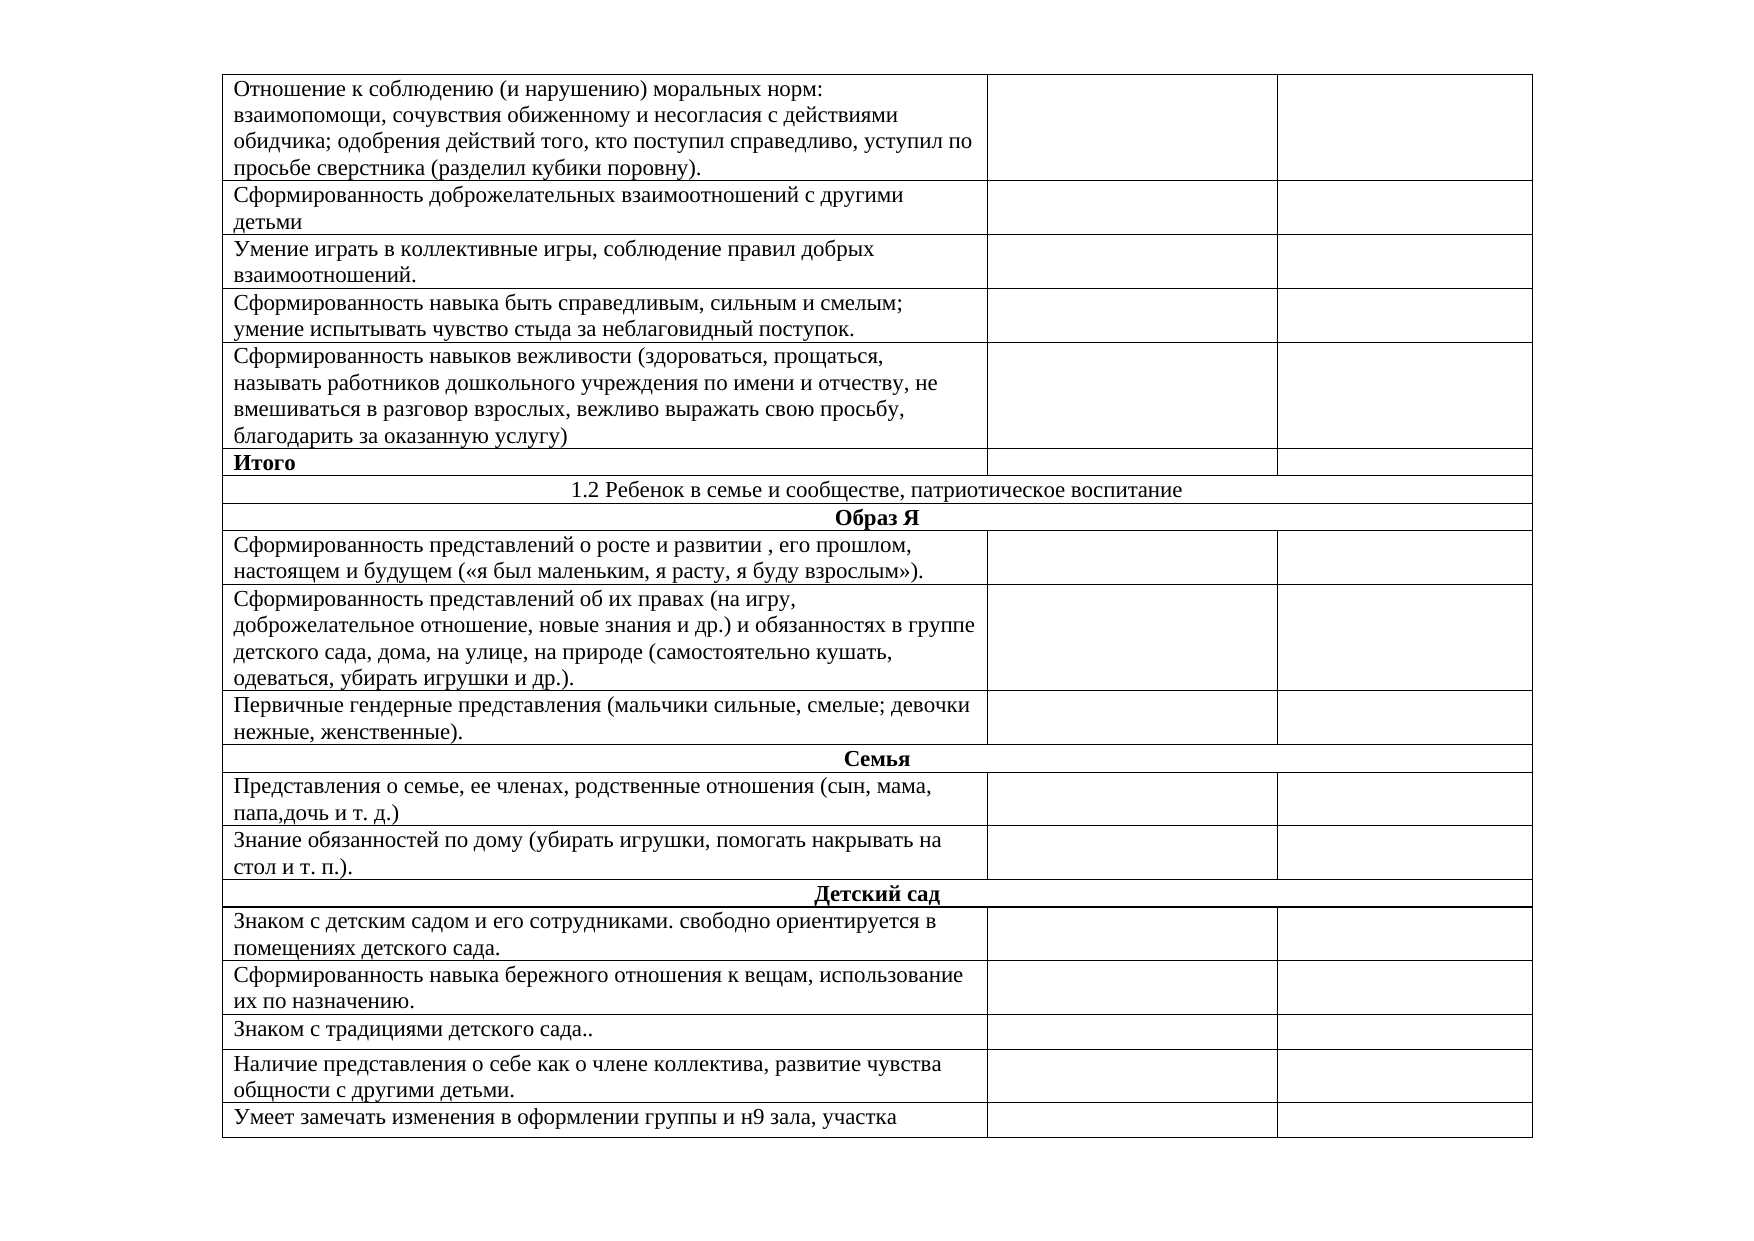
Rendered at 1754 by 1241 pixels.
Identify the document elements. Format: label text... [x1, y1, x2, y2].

table_cell [1278, 908, 1532, 960]
table_cell [1278, 181, 1532, 234]
table_cell [1278, 449, 1532, 475]
table_cell [1278, 826, 1532, 879]
table_cell Знание обязанностей по дому (убирать игрушки, помогать накрывать на стол и т. п.). [223, 826, 987, 879]
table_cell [223, 1103, 987, 1137]
table_cell Знаком с традициями детского сада.. [223, 1015, 987, 1048]
table_cell Сформированность навыка бережного отношения к вещам, использование их по назначению. [223, 961, 987, 1014]
table_cell [1278, 343, 1532, 448]
table_cell Представления о семье, ее членах, родственные отношения (сын, мама, папа,дочь и т. д.) [223, 773, 987, 825]
table_cell 1.2 Ребенок в семье и сообществе, патриотическое воспитание [223, 476, 1532, 503]
table_cell Умение играть в коллективные игры, соблюдение правил добрых взаимоотношений. [223, 235, 987, 288]
table_cell [1278, 773, 1532, 825]
table_cell [988, 585, 1277, 690]
table_cell Наличие представления о себе как о члене коллектива, развитие чувства общности с другими детьми. [223, 1050, 987, 1102]
table_cell [1278, 1015, 1532, 1048]
table_cell [1278, 691, 1532, 744]
table_cell [988, 181, 1277, 234]
table_cell [988, 235, 1277, 288]
table_cell Сформированность навыков вежливости (здороваться, прощаться, называть работников дошкольного учреждения по имени и отчеству, не вмешиваться в разговор взрослых, вежливо выражать свою просьбу, благодарить за оказанную услугу) [223, 343, 987, 448]
table_cell [1278, 1050, 1532, 1102]
table_cell [988, 449, 1277, 475]
table_cell Сформированность представлений об их правах (на игру, доброжелательное отношение, новые знания и др.) и обязанностях в группе детского сада, дома, на улице, на природе (самостоятельно кушать, одеваться, убирать игрушки и др.). [223, 585, 987, 690]
table_cell Знаком с детским садом и его сотрудниками. свободно ориентируется в помещениях детского сада. [223, 908, 987, 960]
table_cell Итого [223, 449, 987, 475]
table_cell [988, 773, 1277, 825]
table_cell [1278, 235, 1532, 288]
table_cell [1278, 585, 1532, 690]
table_cell [1278, 75, 1532, 180]
table_cell [988, 961, 1277, 1014]
table_cell Отношение к соблюдению (и нарушению) моральных норм: взаимопомощи, сочувствия обиженному и несогласия с действиями обидчика; одобрения действий того, кто поступил справедливо, уступил по просьбе сверстника (разделил кубики поровну). [223, 75, 987, 180]
table_cell [988, 1015, 1277, 1048]
table_cell [988, 908, 1277, 960]
table_cell [988, 826, 1277, 879]
table_cell Сформированность навыка быть справедливым, сильным и смелым; умение испытывать чувство стыда за неблаговидный поступок. [223, 289, 987, 342]
table_cell Сформированность доброжелательных взаимоотношений с другими детьми [223, 181, 987, 234]
table_cell [1278, 961, 1532, 1014]
table_cell [988, 691, 1277, 744]
table_cell [988, 1103, 1277, 1137]
table_cell Сформированность представлений о росте и развитии , его прошлом, настоящем и будущем («я был маленьким, я расту, я буду взрослым»). [223, 531, 987, 584]
table_cell Образ Я [223, 504, 1532, 530]
table_cell [1278, 531, 1532, 584]
table_cell [988, 289, 1277, 342]
table_cell [1278, 289, 1532, 342]
table_cell [988, 75, 1277, 180]
table_cell Детский сад [223, 880, 1532, 906]
table_cell [1278, 1103, 1532, 1137]
table_cell Первичные гендерные представления (мальчики сильные, смелые; девочки нежные, женственные). [223, 691, 987, 744]
table_cell Семья [223, 745, 1532, 772]
table_cell [988, 343, 1277, 448]
table_cell [988, 1050, 1277, 1102]
table_cell [988, 531, 1277, 584]
